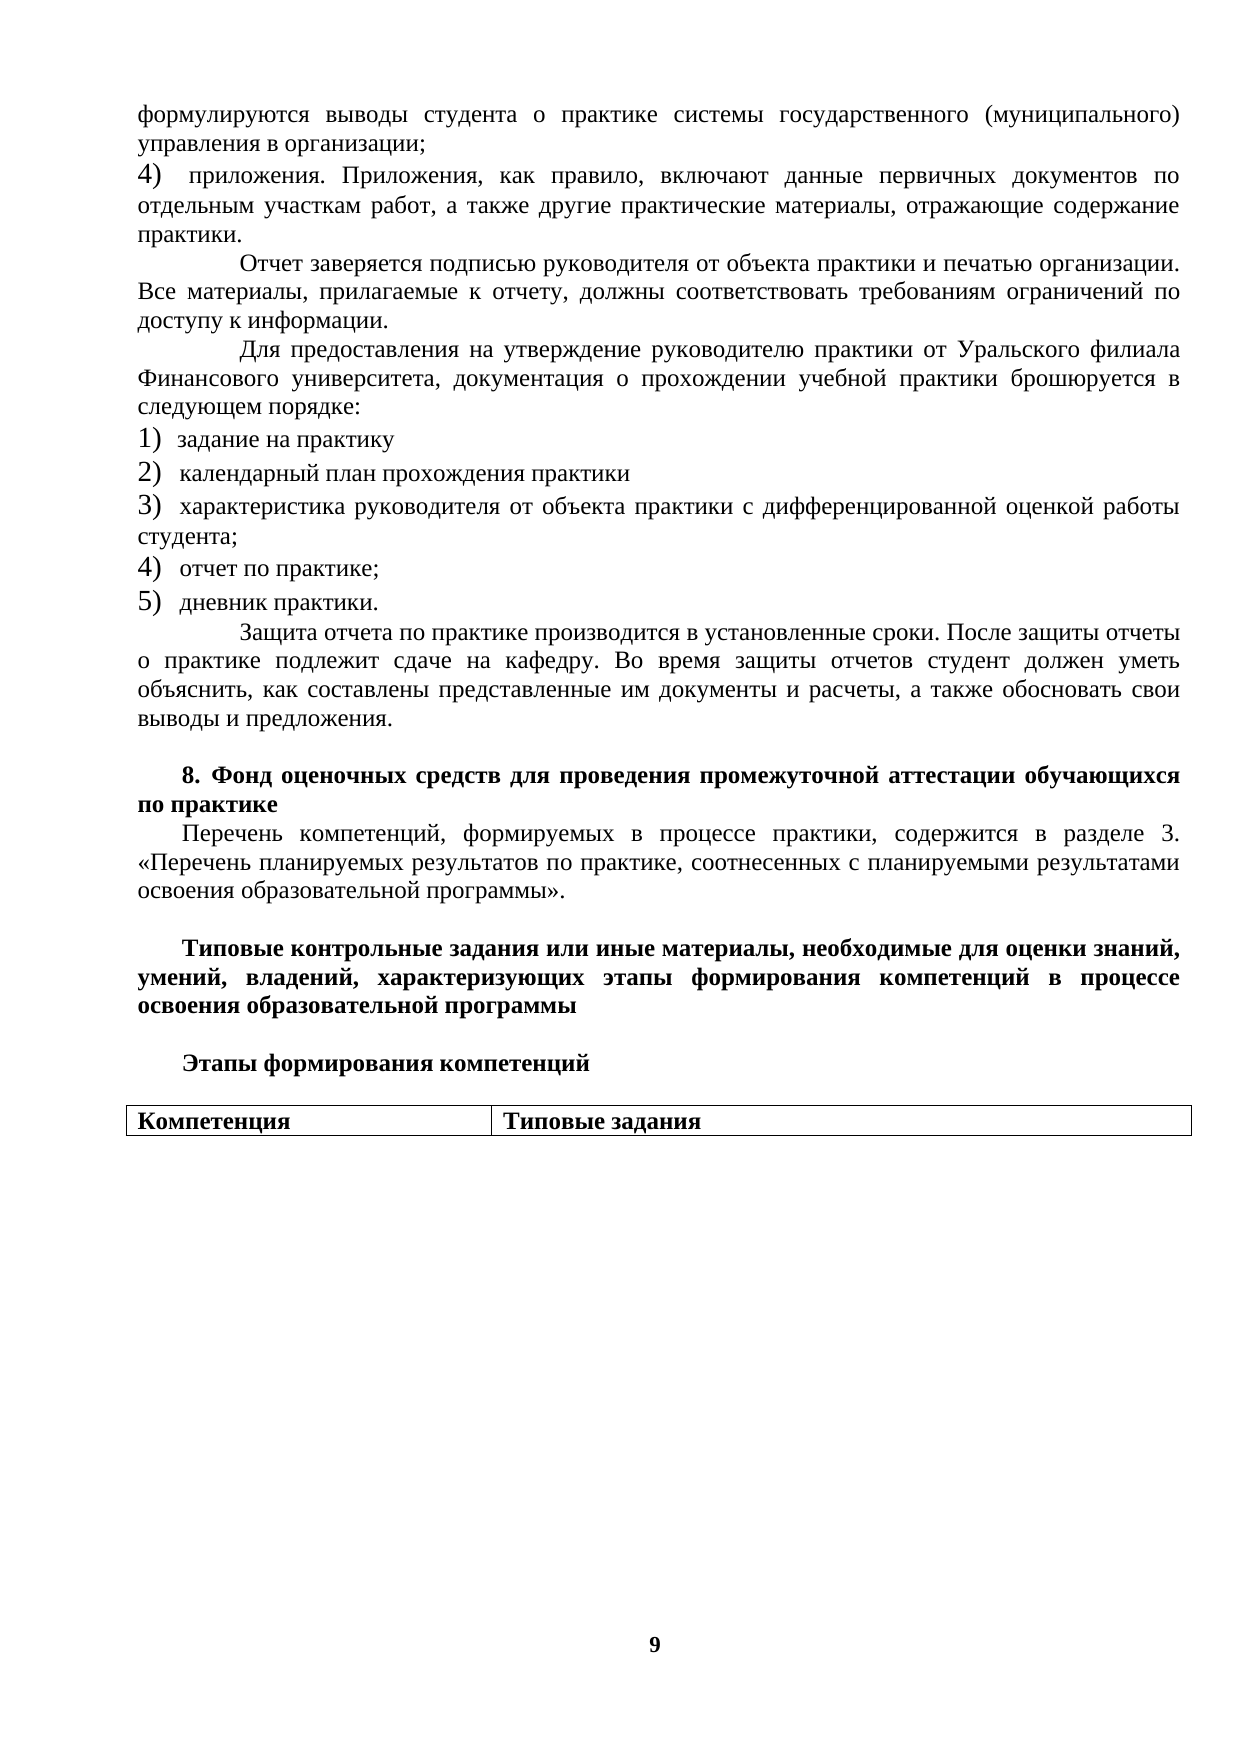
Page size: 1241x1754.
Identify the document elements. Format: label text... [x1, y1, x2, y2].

list задание на практику [137, 420, 1181, 454]
text Этапы формирования компетенций [137, 1048, 1181, 1077]
list календарный план прохождения практики [137, 454, 1181, 487]
list отчет по практике; [137, 549, 1181, 583]
text Типовые контрольные задания или иные материалы, необходимые для оценки знаний, умений, владений, характеризующих этапы формирования компетенций в процессе освоения образовательной программы [137, 933, 1181, 1019]
text Защита отчета по практике производится в установленные сроки. После защиты отчеты о практике подлежит сдаче на кафедру. Во время защиты отчетов студент должен уметь объяснить, как составлены представленные им документы и расчеты, а также обосновать свои выводы и предложения. [137, 617, 1181, 732]
text Для предоставления на утверждение руководителю практики от Уральского филиала Финансового университета, документация о прохождении учебной практики брошюруется в следующем порядке: [137, 334, 1181, 420]
text Перечень компетенций, формируемых в процессе практики, содержится в разделе 3. «Перечень планируемых результатов по практике, соотнесенных с планируемыми результатами освоения образовательной программы». [137, 818, 1181, 904]
table_header Компетенция [127, 1106, 491, 1135]
list характеристика руководителя от объекта практики с дифференцированной оценкой работы студента; [137, 487, 1181, 549]
list Фонд оценочных средств для проведения промежуточной аттестации обучающихся по практике [137, 760, 1181, 818]
list приложения. Приложения, как правило, включают данные первичных документов по отдельным участкам работ, а также другие практические материалы, отражающие содержание практики. [137, 157, 1181, 248]
table_header Типовые задания [492, 1106, 1191, 1135]
list дневник практики. [137, 583, 1181, 617]
text формулируются выводы студента о практике системы государственного (муниципального) управления в организации; [137, 99, 1181, 157]
text Отчет заверяется подписью руководителя от объекта практики и печатью организации. Все материалы, прилагаемые к отчету, должны соответствовать требованиям ограничений по доступу к информации. [137, 248, 1181, 334]
